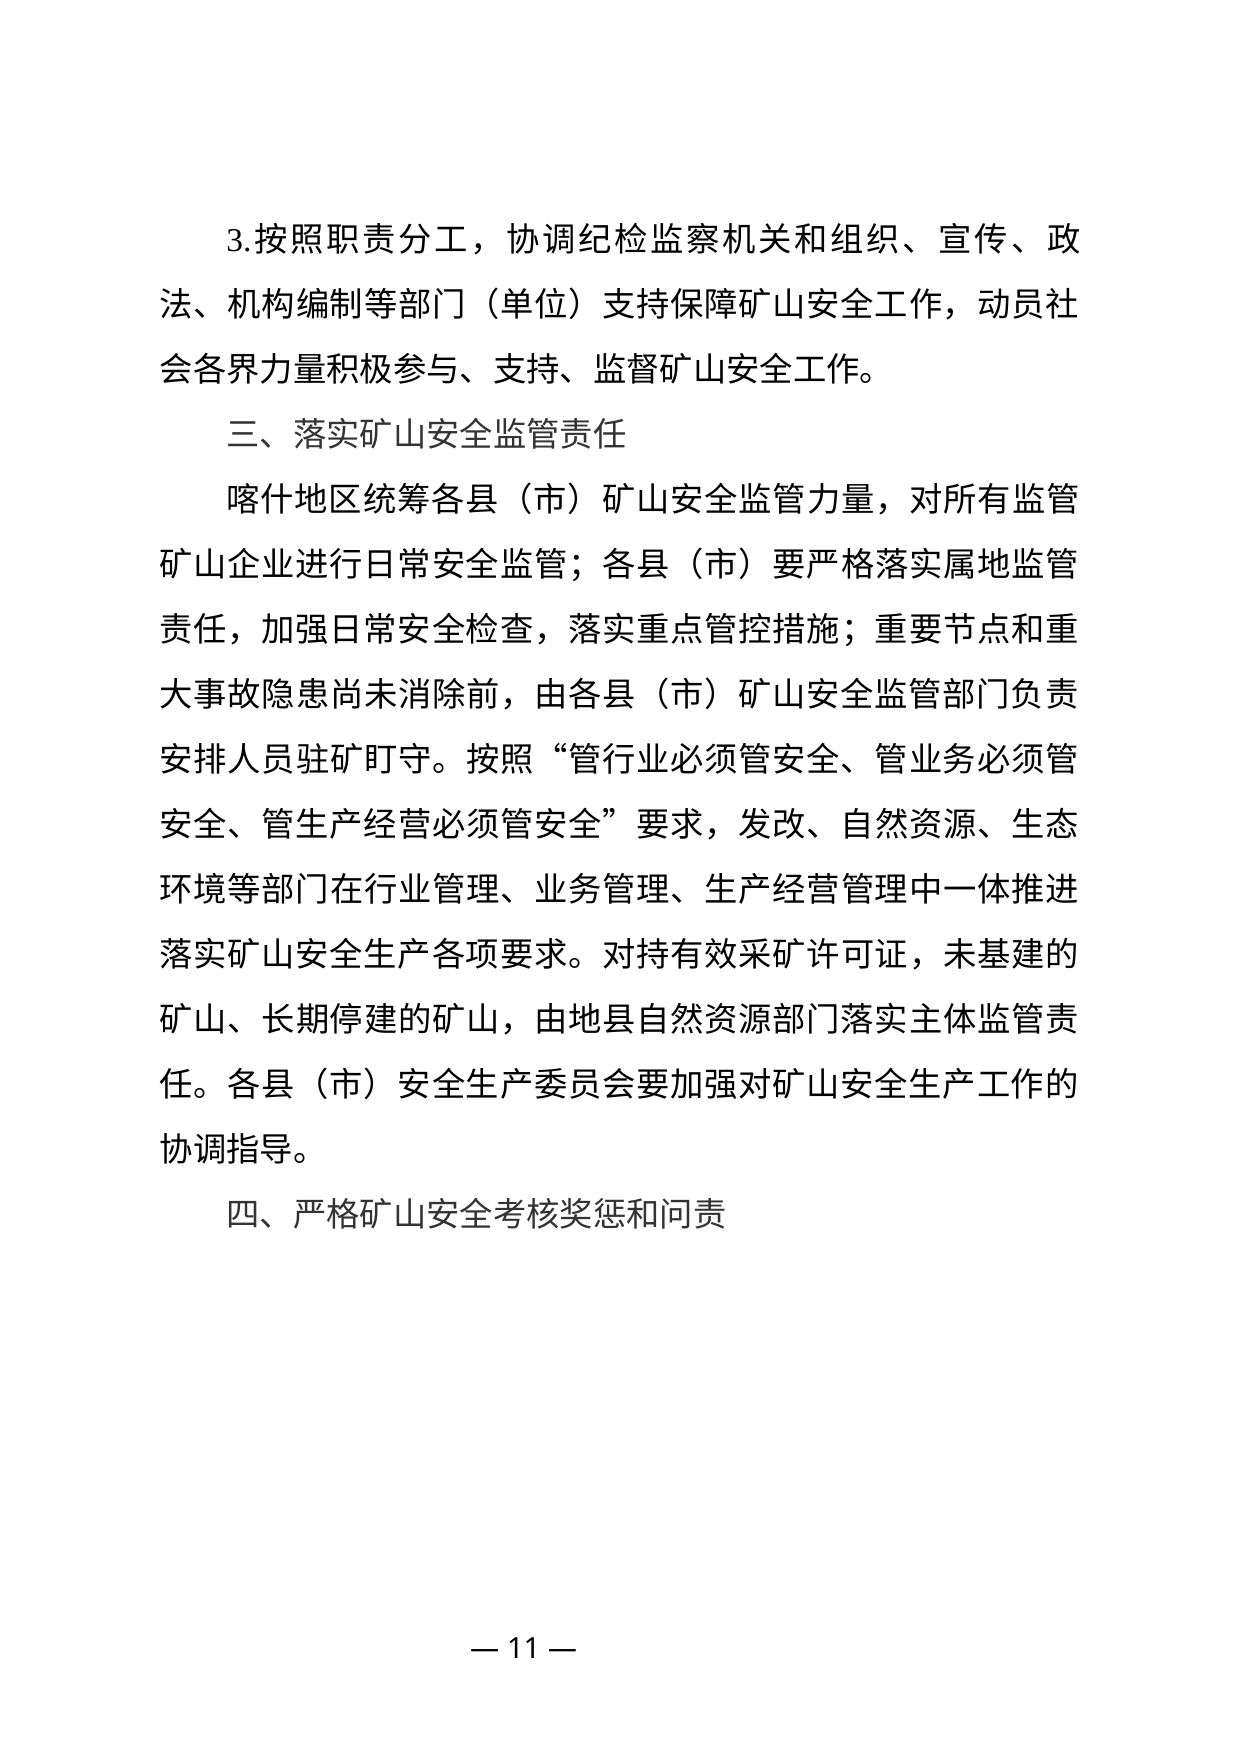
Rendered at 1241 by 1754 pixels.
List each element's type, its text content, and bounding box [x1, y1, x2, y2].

list 3.按照职责分工，协调纪检监察机关和组织、宣传、政法、机构编制等部门（单位）支持保障矿山安全工作，动员社会各界力量积极参与、支持、监督矿山安全工作。 [159, 205, 1081, 400]
list 喀什地区统筹各县（市）矿山安全监管力量，对所有监管矿山企业进行日常安全监管；各县（市）要严格落实属地监管责任，加强日常安全检查，落实重点管控措施；重要节点和重大事故隐患尚未消除前，由各县（市）矿山安全监管部门负责安排人员驻矿盯守。按照“管行业必须管安全、管业务必须管安全、管生产经营必须管安全”要求，发改、自然资源、生态环境等部门在行业管理、业务管理、生产经营管理中一体推进落实矿山安全生产各项要求。对持有效采矿许可证，未基建的矿山、长期停建的矿山，由地县自然资源部门落实主体监管责任。各县（市）安全生产委员会要加强对矿山安全生产工作的协调指导。 [159, 465, 1081, 1180]
list 三、落实矿山安全监管责任 [159, 400, 1081, 465]
list 四、严格矿山安全考核奖惩和问责 [159, 1180, 1081, 1245]
